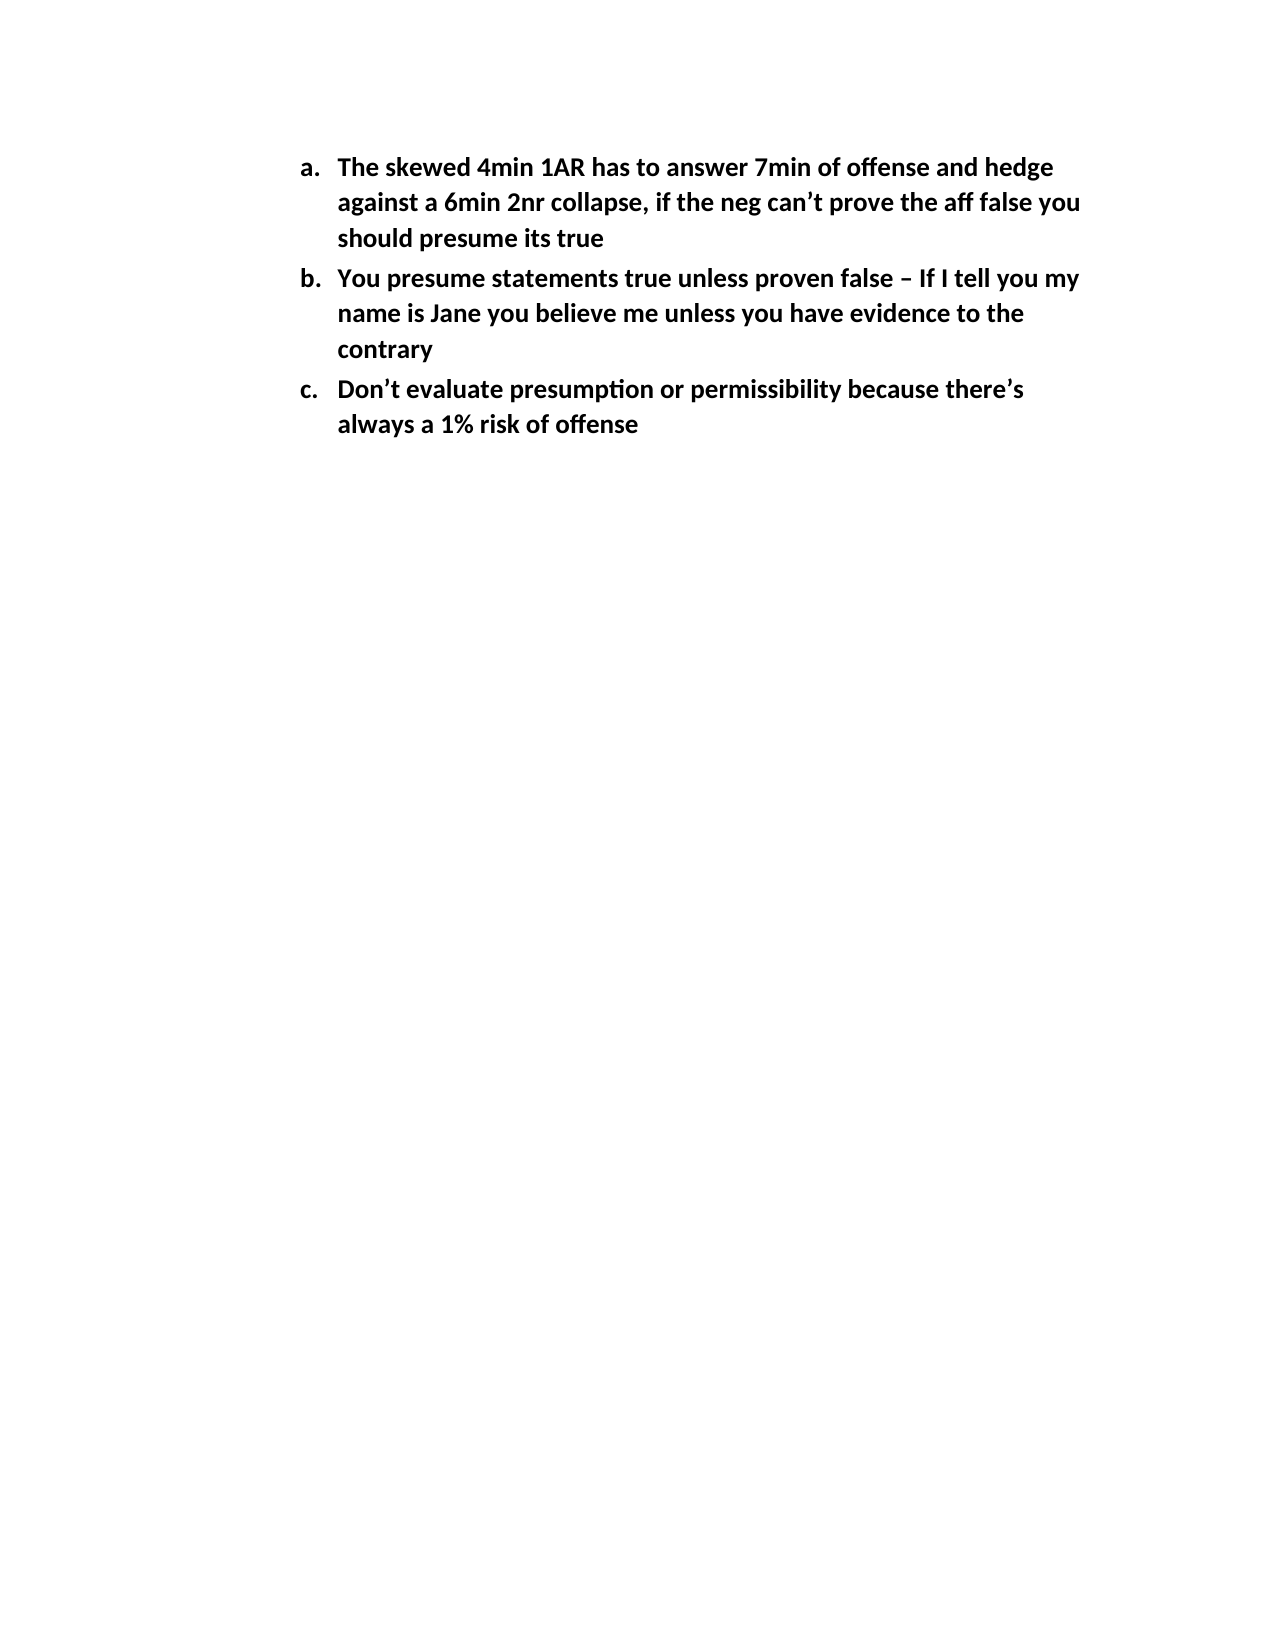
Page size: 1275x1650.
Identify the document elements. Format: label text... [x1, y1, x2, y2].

subtitle You presume statements true unless proven false – If I tell you my name is Jane you believe me unless you have evidence to the contrary [300, 261, 1087, 365]
subtitle Don’t evaluate presumption or permissibility because there’s always a 1% risk of offense [300, 372, 1087, 441]
subtitle The skewed 4min 1AR has to answer 7min of offense and hedge against a 6min 2nr collapse, if the neg can’t prove the aff false you should presume its true [300, 150, 1087, 254]
